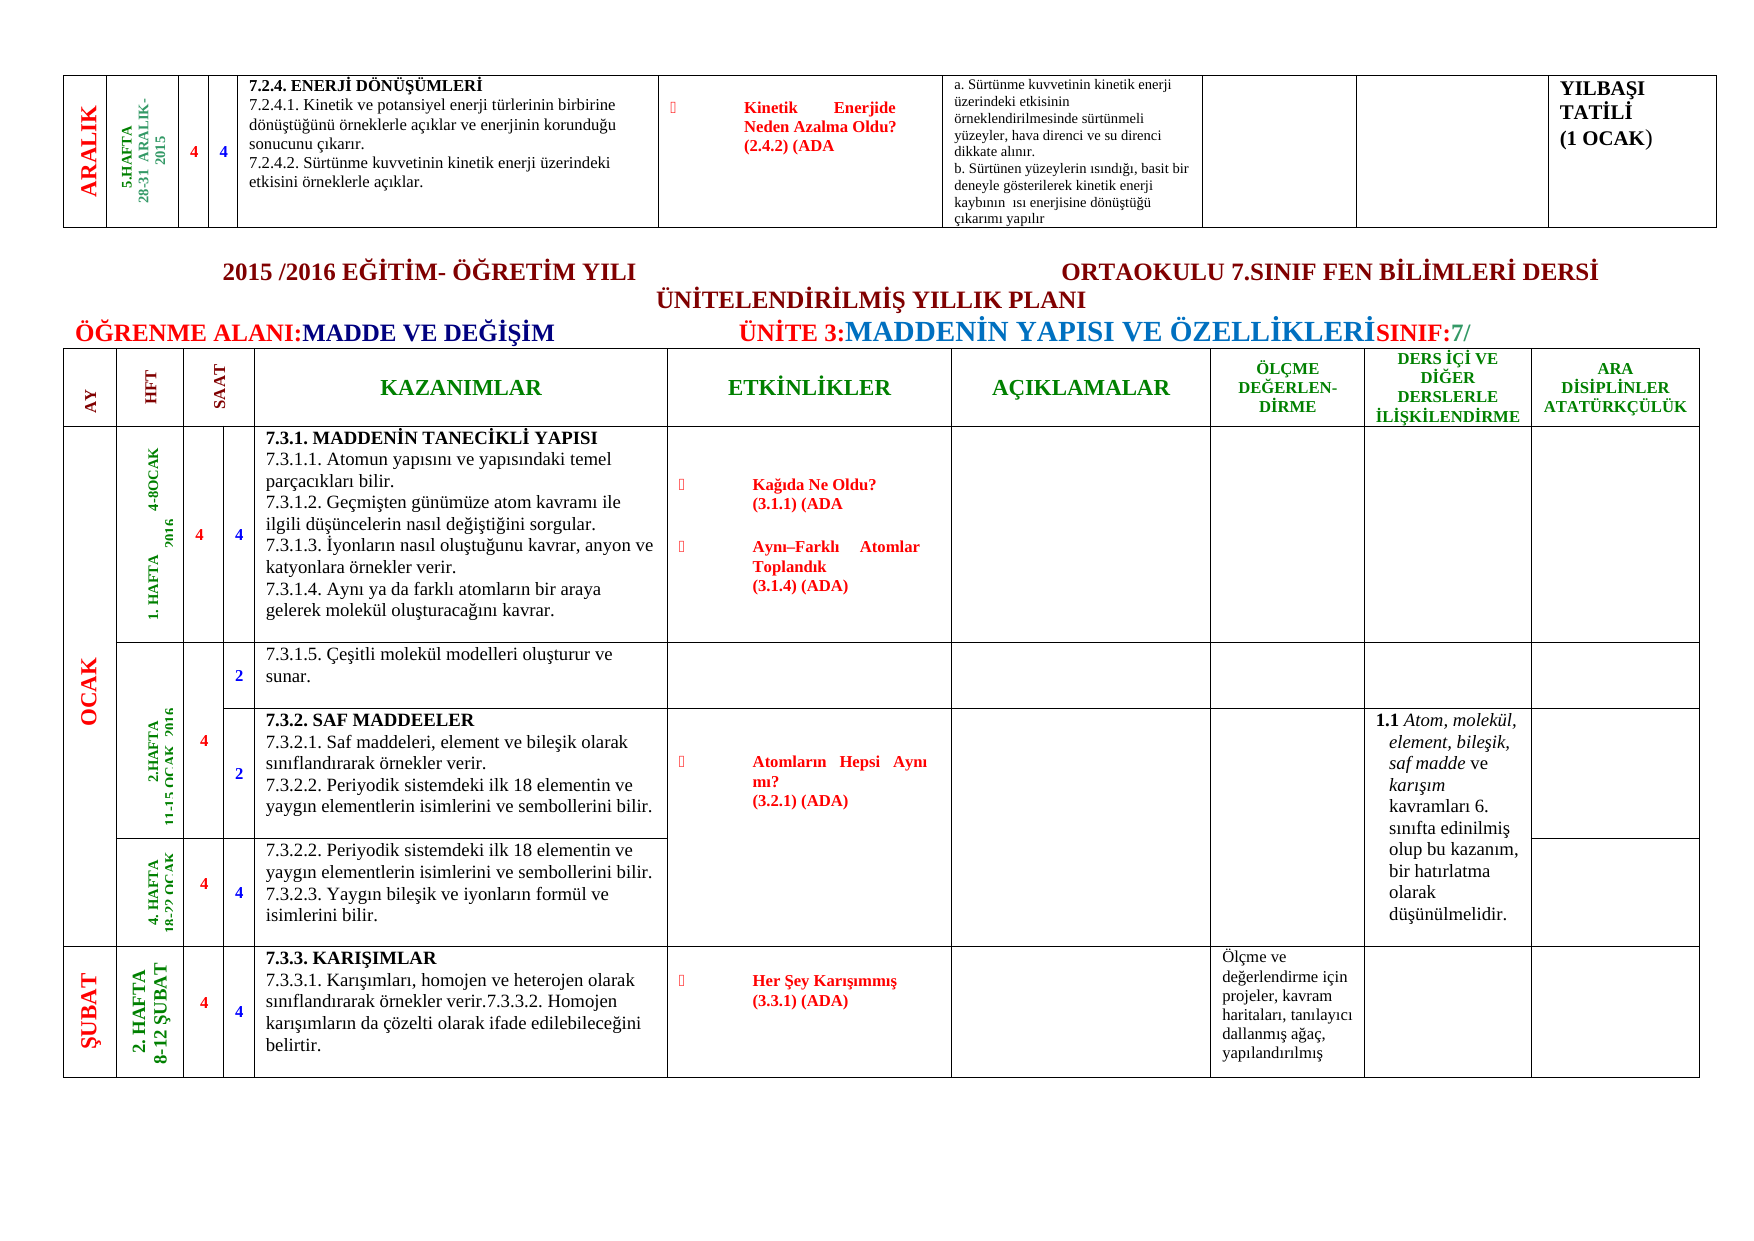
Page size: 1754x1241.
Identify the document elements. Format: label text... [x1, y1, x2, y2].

table_header AY [64, 349, 116, 426]
table_cell YILBAŞI TATİLİ (1 OCAK) [1549, 76, 1716, 227]
table_cell [668, 643, 951, 708]
table_cell Atomların Hepsi Aynı mı? (3.2.1) (ADA) [668, 709, 951, 946]
table_cell [952, 427, 1210, 642]
table_cell [1365, 947, 1531, 1077]
table_cell 1. HAFTA 4-8OCAK 2016 [117, 427, 183, 642]
table_cell [1211, 709, 1364, 946]
table_cell [952, 947, 1210, 1077]
text ÖĞRENME ALANI:MADDE VE DEĞİŞİM ÜNİTE 3:MADDENİN YAPISI VE ÖZELLİKLERİSINIF:7/ [75, 314, 1679, 348]
table_header DERS İÇİ VE DİĞER DERSLERLE İLİŞKİLENDİRME [1365, 349, 1531, 426]
text 2015 /2016 EĞİTİM- ÖĞRETİM YILI ORTAOKULU 7.SINIF FEN BİLİMLERİ DERSİ [149, 257, 1679, 286]
table_cell 7.3.1. MADDENİN TANECİKLİ YAPISI 7.3.1.1. Atomun yapısını ve yapısındaki temel parçacıkları bilir. 7.3.1.2. Geçmişten günümüze atom kavramı ile ilgili düşüncelerin nasıl değiştiğini sorgular. 7.3.1.3. İyonların nasıl oluştuğunu kavrar, anyon ve katyonlara örnekler verir. 7.3.1.4. Aynı ya da farklı atomların bir araya gelerek molekül oluşturacağını kavrar. [255, 427, 667, 642]
table_header SAAT [184, 349, 254, 426]
table_cell [1211, 643, 1364, 708]
table_cell 7.2.4. ENERJİ DÖNÜŞÜMLERİ 7.2.4.1. Kinetik ve potansiyel enerji türlerinin birbirine dönüştüğünü örneklerle açıklar ve enerjinin korunduğu sonucunu çıkarır. 7.2.4.2. Sürtünme kuvvetinin kinetik enerji üzerindeki etkisini örneklerle açıklar. [238, 76, 658, 227]
table_cell 4 [224, 839, 254, 946]
table_cell 1.1 Atom, molekül, element, bileşik, saf madde ve karışım kavramları 6. sınıfta edinilmiş olup bu kazanım, bir hatırlatma olarak düşünülmelidir. [1365, 709, 1531, 946]
table_cell 4 [224, 947, 254, 1077]
table_cell [952, 643, 1210, 708]
table_header ARA DİSİPLİNLER ATATÜRKÇÜLÜK [1532, 349, 1699, 426]
table_cell [1532, 643, 1699, 708]
table_header KAZANIMLAR [255, 349, 667, 426]
table_cell [952, 709, 1210, 946]
table_header ETKİNLİKLER [668, 349, 951, 426]
table_cell [1532, 709, 1699, 838]
text ÜNİTELENDİRİLMİŞ YILLIK PLANI [75, 286, 1679, 314]
table_cell 4. HAFTA 18-22 OCAK 2016 [117, 839, 183, 946]
table_cell a. Sürtünme kuvvetinin kinetik enerji üzerindeki etkisinin örneklendirilmesinde sürtünmeli yüzeyler, hava direnci ve su direnci dikkate alınır. b. Sürtünen yüzeylerin ısındığı, basit bir deneyle gösterilerek kinetik enerji kaybının ısı enerjisine dönüştüğü çıkarımı yapılır [943, 76, 1202, 227]
table_cell Kağıda Ne Oldu? (3.1.1) (ADA Aynı–Farklı Atomlar Toplandık (3.1.4) (ADA) [668, 427, 951, 642]
table_header HFT [117, 349, 183, 426]
table_cell 4 [224, 427, 254, 642]
table_cell 7.3.2.2. Periyodik sistemdeki ilk 18 elementin ve yaygın elementlerin isimlerini ve sembollerini bilir. 7.3.2.3. Yaygın bileşik ve iyonların formül ve isimlerini bilir. [255, 839, 667, 946]
table_cell [1532, 947, 1699, 1077]
table_cell 4 [209, 76, 237, 227]
table_cell 2 [224, 643, 254, 708]
table_cell 7.3.3. KARIŞIMLAR 7.3.3.1. Karışımları, homojen ve heterojen olarak sınıflandırarak örnekler verir.7.3.3.2. Homojen karışımların da çözelti olarak ifade edilebileceğini belirtir. [255, 947, 667, 1077]
table_cell [1357, 76, 1548, 227]
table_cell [1211, 947, 1364, 1077]
table_cell Kinetik Enerjide Neden Azalma Oldu? (2.4.2) (ADA [659, 76, 942, 227]
table_cell Her Şey Karışımmış (3.3.1) (ADA) [668, 947, 951, 1077]
table_header ÖLÇME DEĞERLEN- DİRME [1211, 349, 1364, 426]
table_header AÇIKLAMALAR [952, 349, 1210, 426]
table_cell 5.HAFTA 28-31 ARALIK- 2015 [107, 76, 178, 227]
table_cell [1365, 643, 1531, 708]
table_cell 4 [184, 947, 223, 1077]
table_cell ŞUBAT [64, 947, 116, 1077]
table_cell 4 [184, 839, 223, 946]
table_cell [1532, 839, 1699, 946]
table_cell 4 [184, 427, 223, 642]
table_cell 7.3.2. SAF MADDEELER 7.3.2.1. Saf maddeleri, element ve bileşik olarak sınıflandırarak örnekler verir. 7.3.2.2. Periyodik sistemdeki ilk 18 elementin ve yaygın elementlerin isimlerini ve sembollerini bilir. [255, 709, 667, 838]
table_cell [1211, 427, 1364, 642]
table_cell [1365, 427, 1531, 642]
table_cell 2. HAFTA 8-12 ŞUBAT 2016 [117, 947, 183, 1077]
table_cell OCAK [64, 427, 116, 946]
table_cell [1203, 76, 1356, 227]
table_cell [1532, 427, 1699, 642]
table_cell 2.HAFTA 11-15 OCAK 2016 [117, 643, 183, 838]
table_cell 4 [184, 643, 223, 838]
table_cell 2 [224, 709, 254, 838]
table_cell 7.3.1.5. Çeşitli molekül modelleri oluşturur ve sunar. [255, 643, 667, 708]
table_cell 4 [179, 76, 208, 227]
